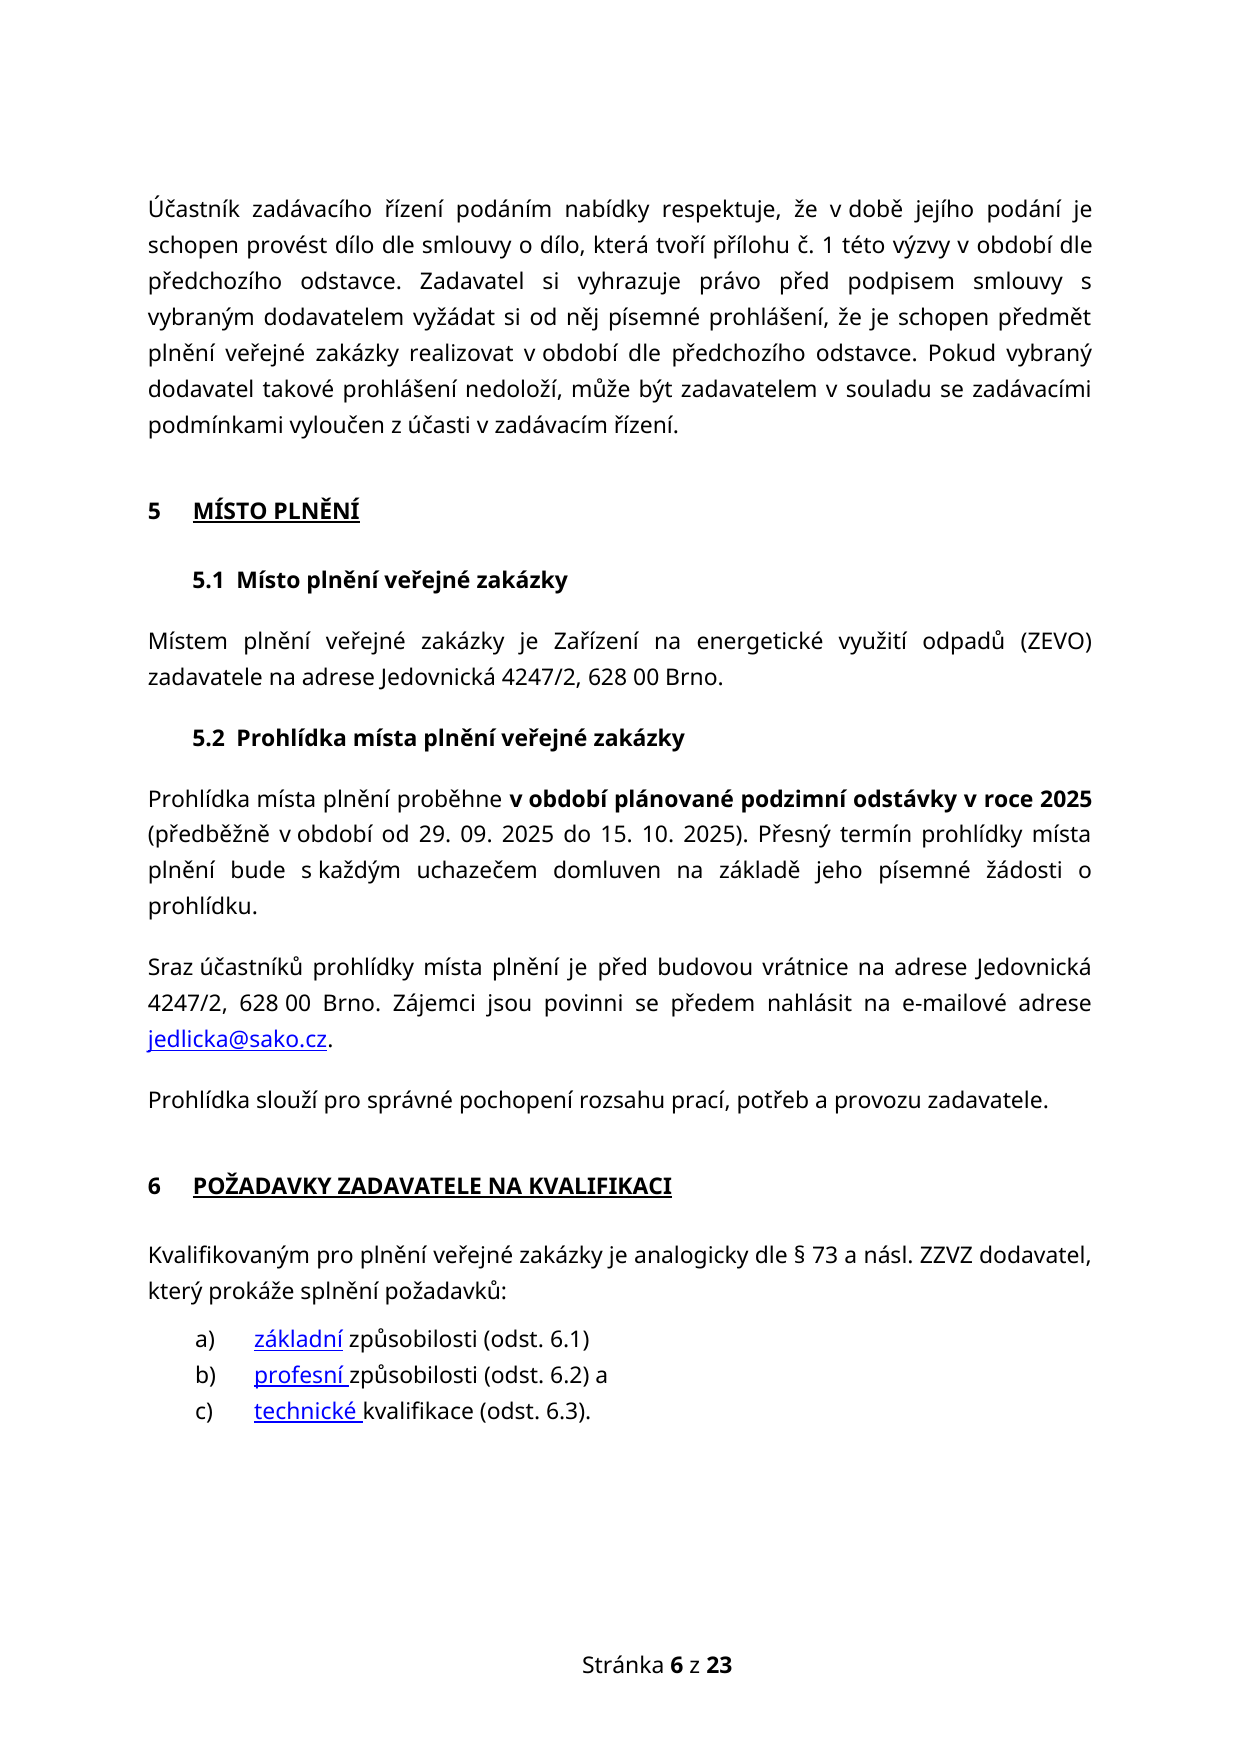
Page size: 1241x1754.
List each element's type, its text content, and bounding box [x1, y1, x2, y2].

text Prohlídka slouží pro správné pochopení rozsahu prací, potřeb a provozu zadavatele. [148, 1084, 1093, 1115]
text Kvalifikovaným pro plnění veřejné zakázky je analogicky dle § 73 a násl. ZZVZ dodavatel, který prokáže splnění požadavků: [148, 1239, 1093, 1306]
text Sraz účastníků prohlídky místa plnění je před budovou vrátnice na adrese Jedovnická 4247/2, 628 00 Brno. Zájemci jsou povinni se předem nahlásit na e-mailové adrese jedlicka@sako.cz. [148, 951, 1093, 1054]
text Místem plnění veřejné zakázky je Zařízení na energetické využití odpadů (ZEVO) zadavatele na adrese Jedovnická 4247/2, 628 00 Brno. [148, 625, 1093, 692]
list základní způsobilosti (odst. 6.1) [195, 1323, 1093, 1354]
subtitle Prohlídka místa plnění veřejné zakázky [192, 722, 1093, 753]
text Účastník zadávacího řízení podáním nabídky respektuje, že v době jejího podání je schopen provést dílo dle smlouvy o dílo, která tvoří přílohu č. 1 této výzvy v období dle předchozího odstavce. Zadavatel si vyhrazuje právo před podpisem smlouvy s vybraným dodavatelem vyžádat si od něj písemné prohlášení, že je schopen předmět plnění veřejné zakázky realizovat v období dle předchozího odstavce. Pokud vybraný dodavatel takové prohlášení nedoloží, může být zadavatelem v souladu se zadávacími podmínkami vyloučen z účasti v zadávacím řízení. [148, 193, 1093, 440]
list technické kvalifikace (odst. 6.3). [195, 1395, 1093, 1426]
subtitle MÍSTO PLNĚNÍ [148, 495, 1093, 526]
subtitle POŽADAVKY ZADAVATELE NA KVALIFIKACI [148, 1170, 1093, 1201]
list profesní způsobilosti (odst. 6.2) a [195, 1359, 1093, 1390]
text Prohlídka místa plnění proběhne v období plánované podzimní odstávky v roce 2025 (předběžně v období od 29. 09. 2025 do 15. 10. 2025). Přesný termín prohlídky místa plnění bude s každým uchazečem domluven na základě jeho písemné žádosti o prohlídku. [148, 782, 1093, 922]
subtitle Místo plnění veřejné zakázky [192, 564, 1093, 595]
